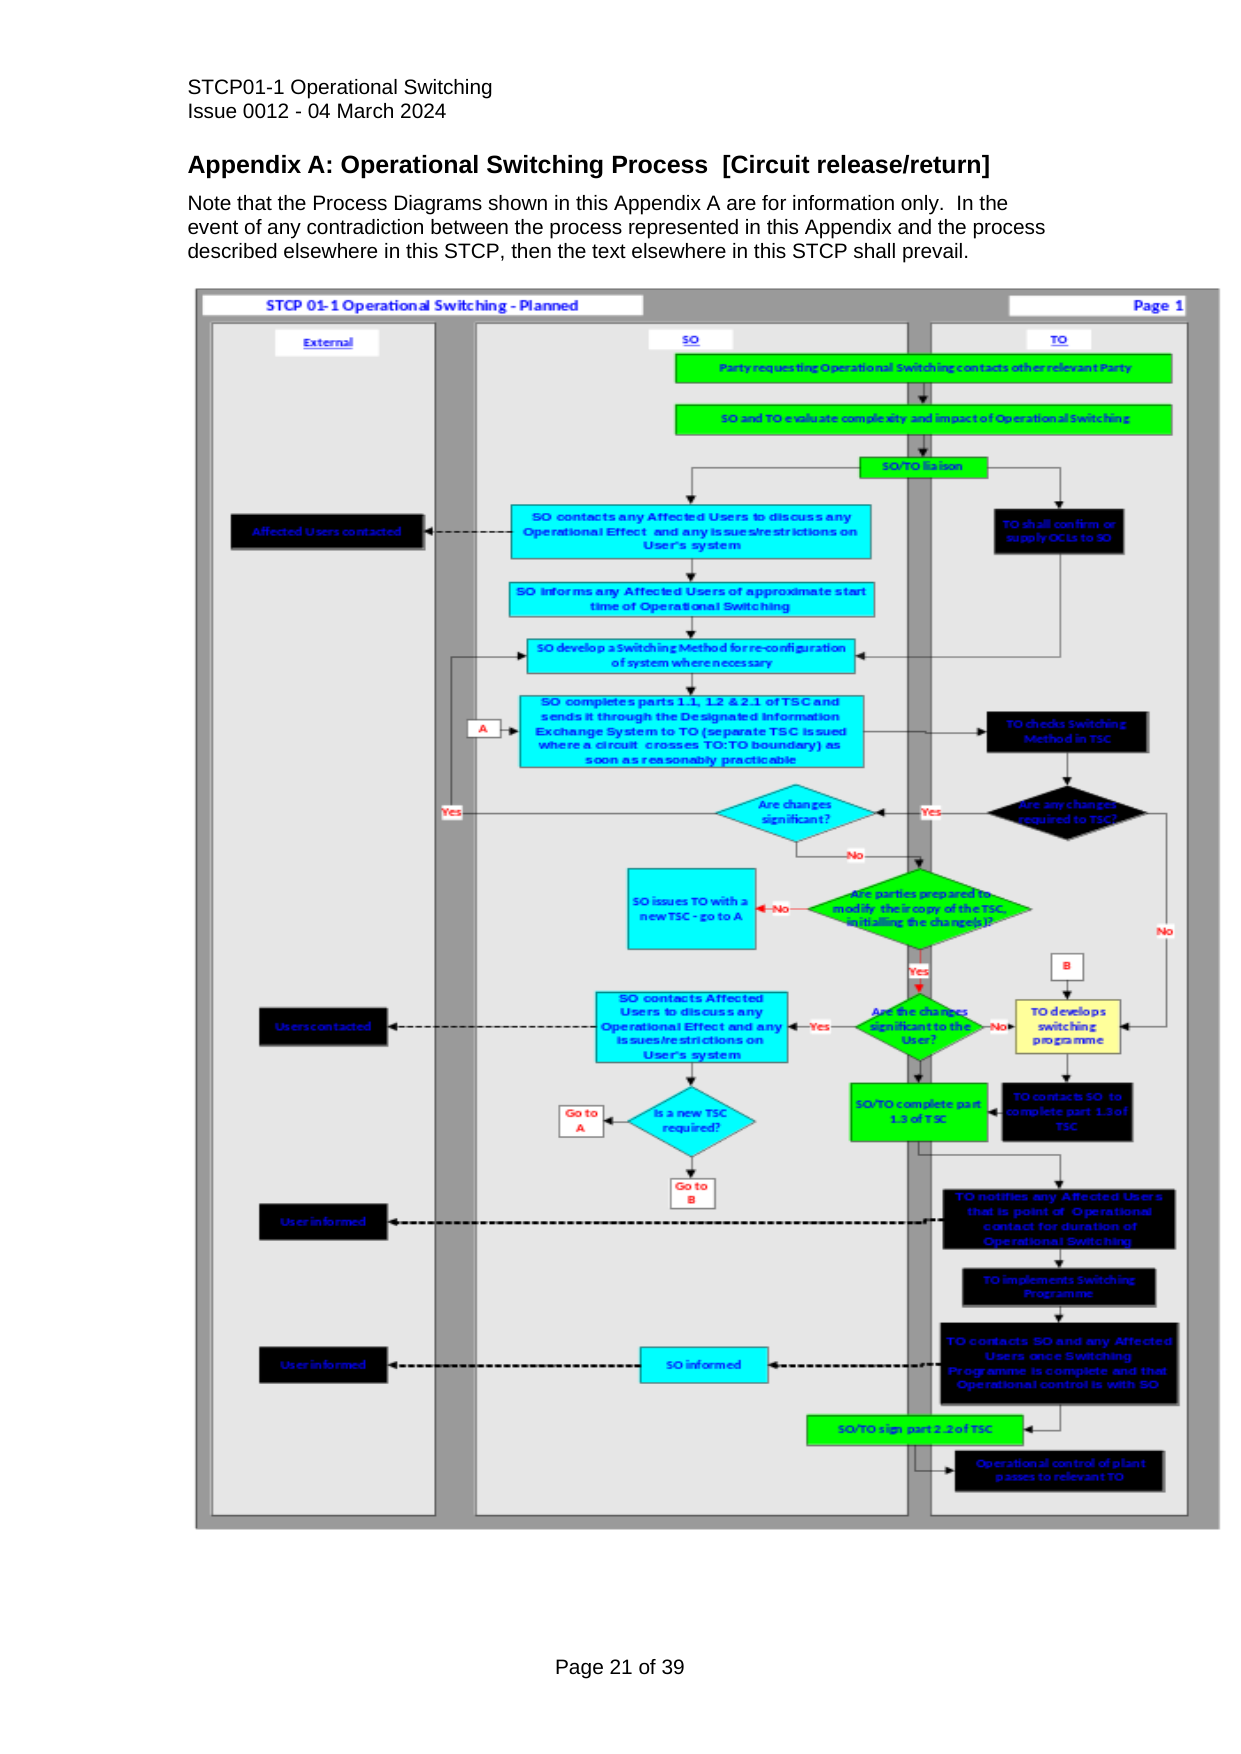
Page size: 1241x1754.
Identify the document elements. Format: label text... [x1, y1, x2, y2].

text Note that the Process Diagrams shown in this Appendix A are for information only. In the event of any contradiction between the process represented in this Appendix and the process described elsewhere in this STCP, then the text elsewhere in this STCP shall prevail. [187, 191, 1053, 263]
subtitle Appendix A: Operational Switching Process [Circuit release/return] [187, 150, 1053, 179]
